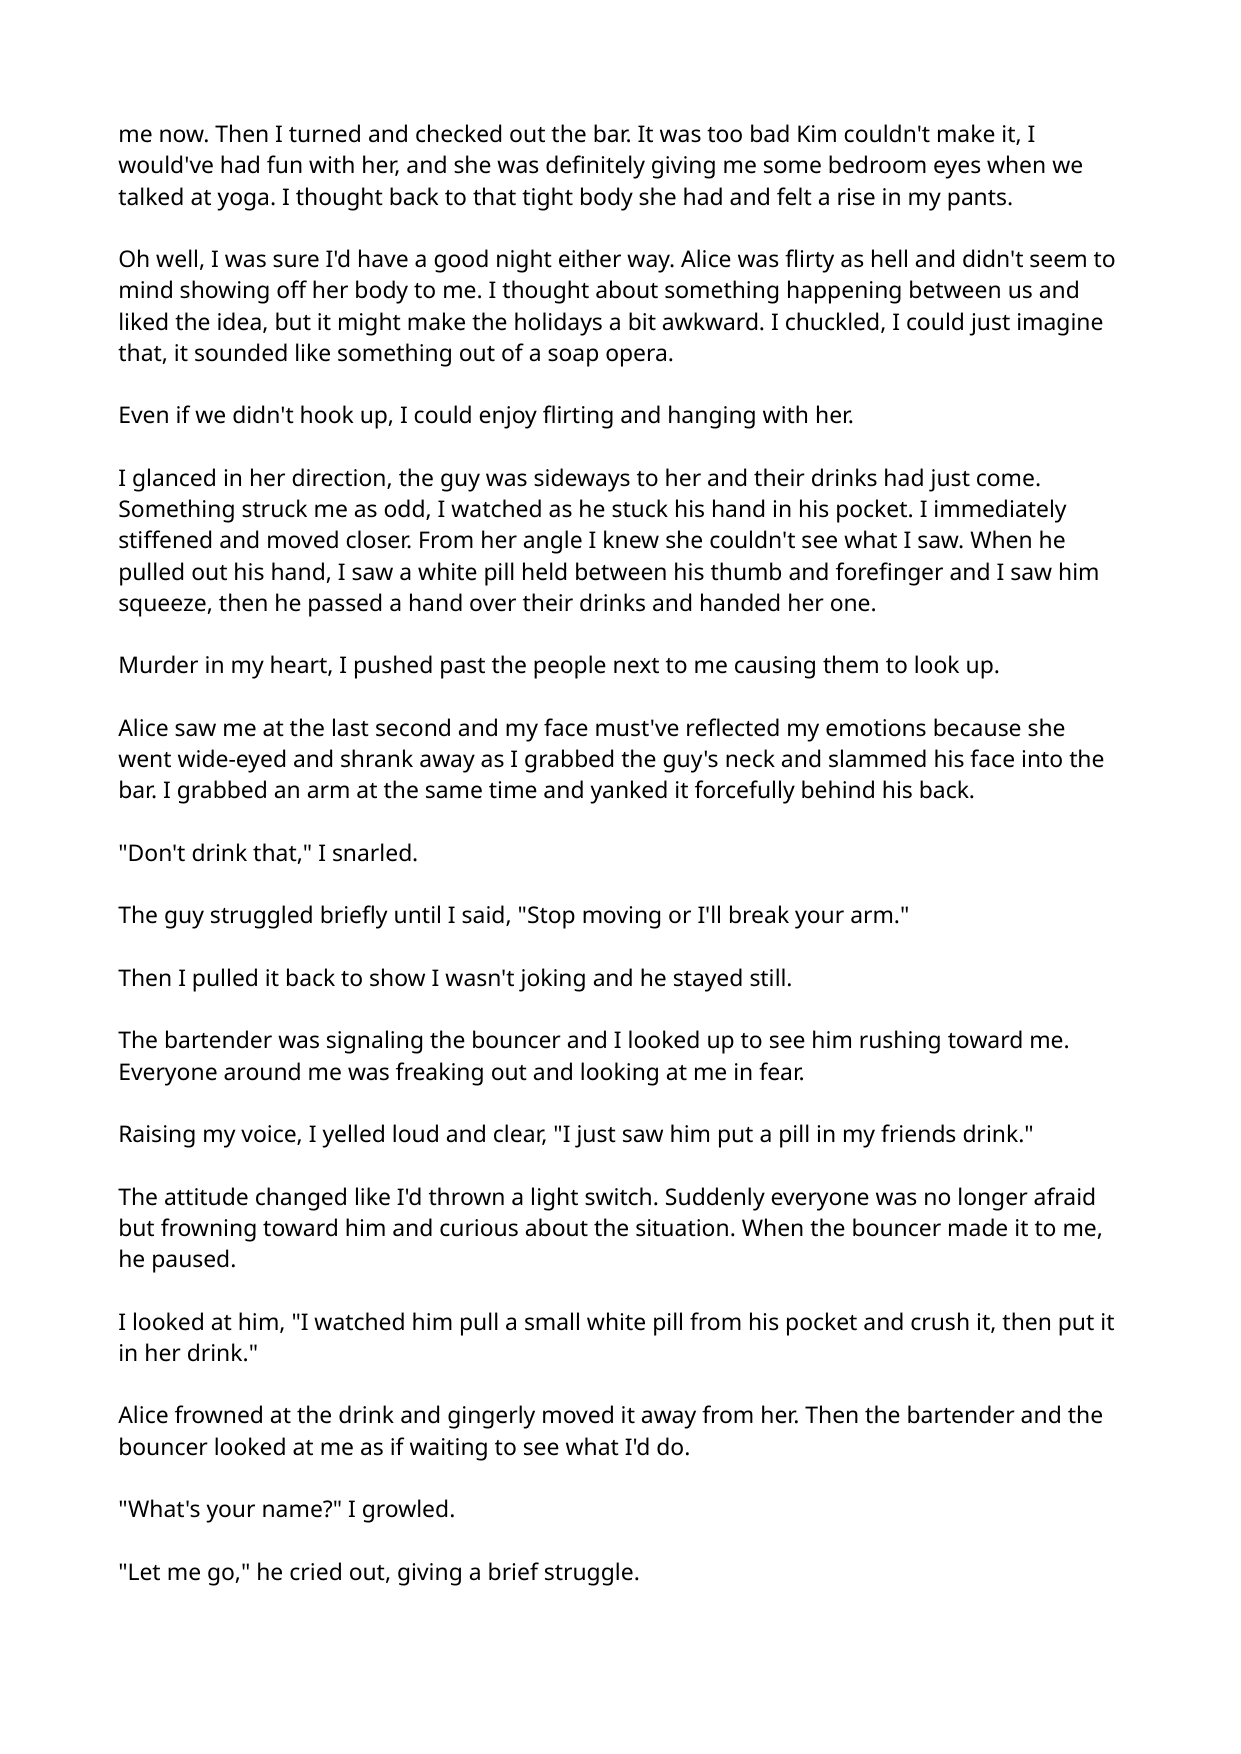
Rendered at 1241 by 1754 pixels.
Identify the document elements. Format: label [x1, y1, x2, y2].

text [118, 118, 1122, 1618]
